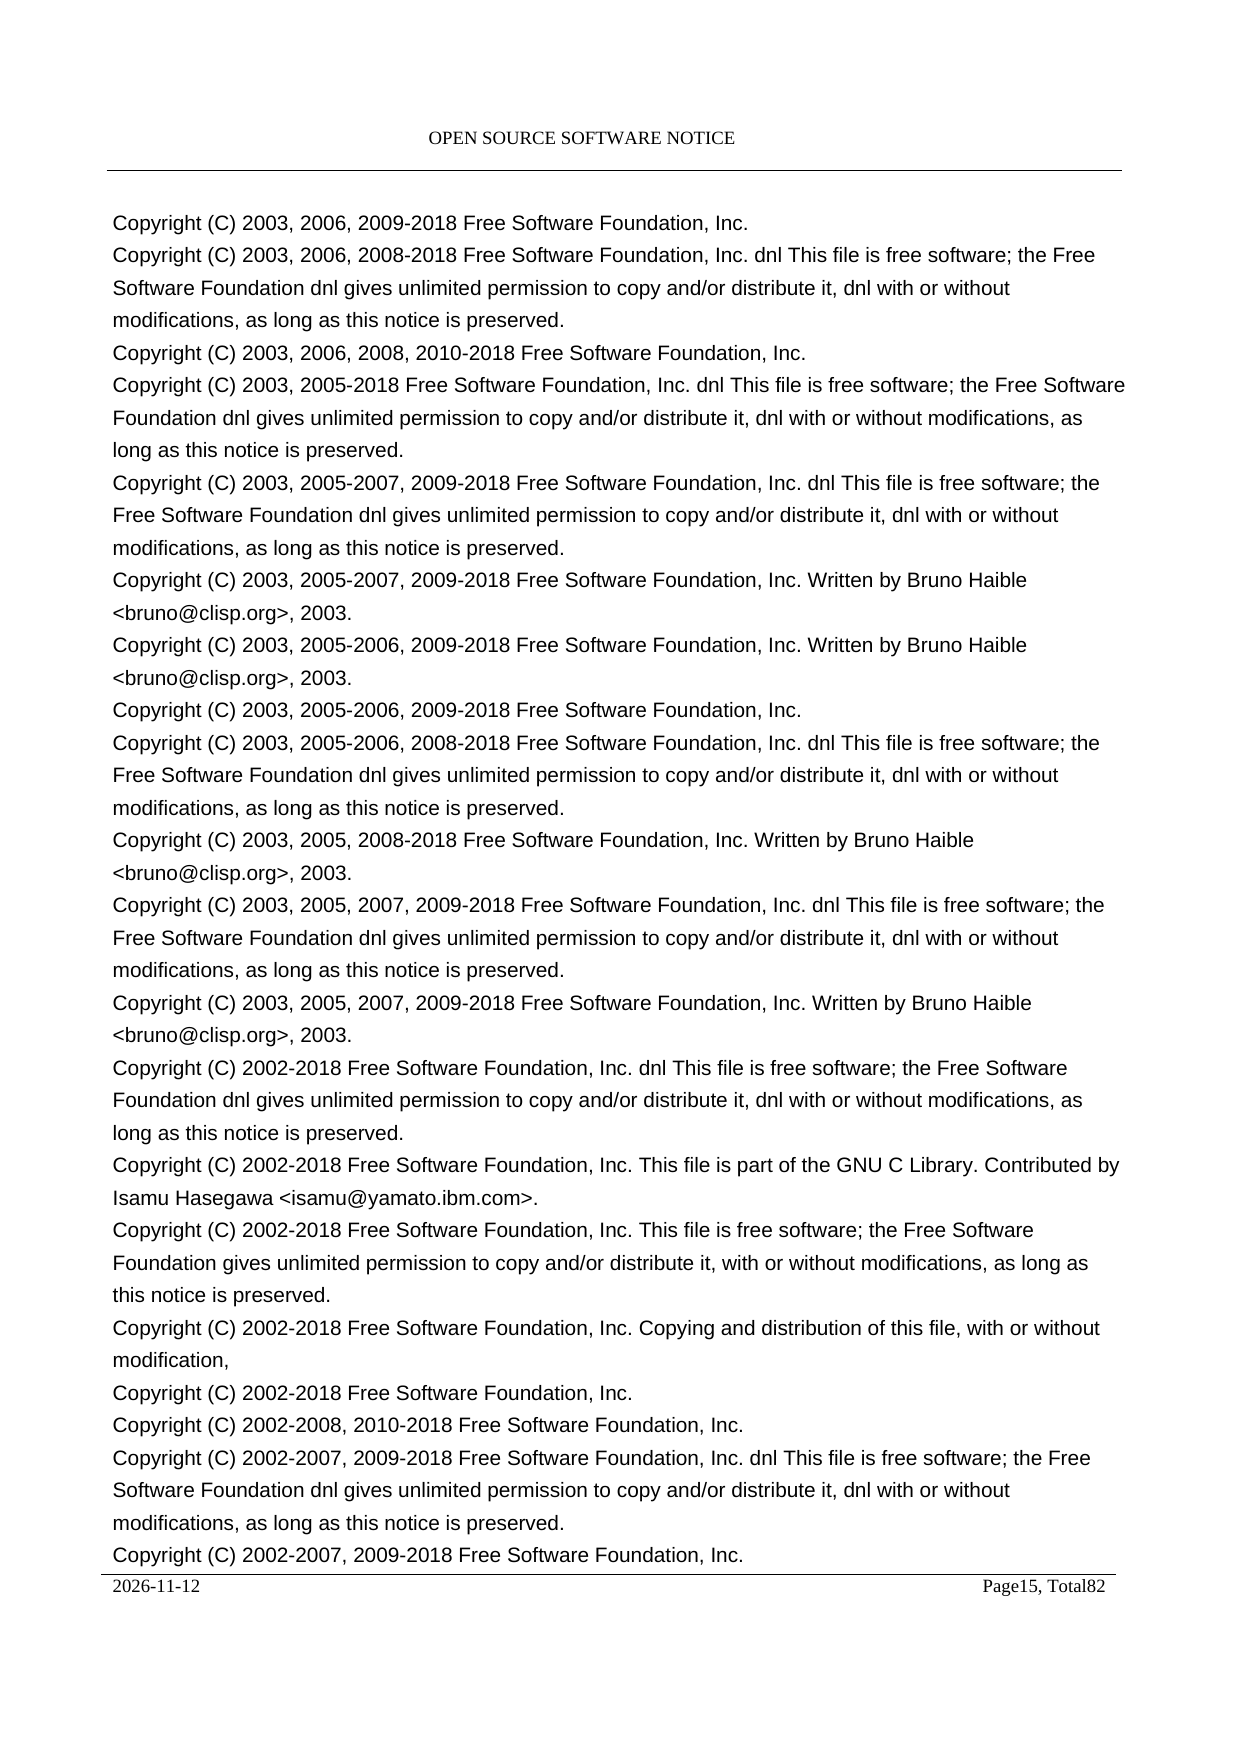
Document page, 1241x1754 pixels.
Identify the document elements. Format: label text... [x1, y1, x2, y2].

text Copyright (C) 2003, 2005-2018 Free Software Foundation, Inc. dnl This file is free software; the Free Software Foundation dnl gives unlimited permission to copy and/or distribute it, dnl with or without modifications, as long as this notice is preserved. [112, 369, 1128, 466]
text Copyright (C) 2003, 2006, 2009-2018 Free Software Foundation, Inc. [112, 206, 1128, 239]
text Copyright (C) 2003, 2006, 2008, 2010-2018 Free Software Foundation, Inc. [112, 336, 1128, 369]
text Copyright (C) 2002-2018 Free Software Foundation, Inc. dnl This file is free software; the Free Software Foundation dnl gives unlimited permission to copy and/or distribute it, dnl with or without modifications, as long as this notice is preserved. [112, 1051, 1128, 1149]
text Copyright (C) 2003, 2005, 2007, 2009-2018 Free Software Foundation, Inc. dnl This file is free software; the Free Software Foundation dnl gives unlimited permission to copy and/or distribute it, dnl with or without modifications, as long as this notice is preserved. [112, 889, 1128, 986]
text Copyright (C) 2003, 2006, 2008-2018 Free Software Foundation, Inc. dnl This file is free software; the Free Software Foundation dnl gives unlimited permission to copy and/or distribute it, dnl with or without modifications, as long as this notice is preserved. [112, 239, 1128, 336]
text Copyright (C) 2002-2008, 2010-2018 Free Software Foundation, Inc. [112, 1409, 1128, 1441]
text Copyright (C) 2002-2018 Free Software Foundation, Inc. This file is free software; the Free Software Foundation gives unlimited permission to copy and/or distribute it, with or without modifications, as long as this notice is preserved. [112, 1214, 1128, 1311]
text Copyright (C) 2003, 2005-2007, 2009-2018 Free Software Foundation, Inc. Written by Bruno Haible <bruno@clisp.org>, 2003. [112, 564, 1128, 629]
text Copyright (C) 2003, 2005-2006, 2009-2018 Free Software Foundation, Inc. [112, 694, 1128, 726]
text Copyright (C) 2003, 2005-2006, 2008-2018 Free Software Foundation, Inc. dnl This file is free software; the Free Software Foundation dnl gives unlimited permission to copy and/or distribute it, dnl with or without modifications, as long as this notice is preserved. [112, 726, 1128, 824]
text Copyright (C) 2002-2018 Free Software Foundation, Inc. [112, 1376, 1128, 1409]
text Copyright (C) 2002-2007, 2009-2018 Free Software Foundation, Inc. dnl This file is free software; the Free Software Foundation dnl gives unlimited permission to copy and/or distribute it, dnl with or without modifications, as long as this notice is preserved. [112, 1441, 1128, 1539]
text Copyright (C) 2003, 2005, 2007, 2009-2018 Free Software Foundation, Inc. Written by Bruno Haible <bruno@clisp.org>, 2003. [112, 986, 1128, 1051]
text Copyright (C) 2002-2018 Free Software Foundation, Inc. This file is part of the GNU C Library. Contributed by Isamu Hasegawa <isamu@yamato.ibm.com>. [112, 1149, 1128, 1214]
text Copyright (C) 2002-2007, 2009-2018 Free Software Foundation, Inc. [112, 1539, 1128, 1571]
text Copyright (C) 2003, 2005-2007, 2009-2018 Free Software Foundation, Inc. dnl This file is free software; the Free Software Foundation dnl gives unlimited permission to copy and/or distribute it, dnl with or without modifications, as long as this notice is preserved. [112, 466, 1128, 564]
text Copyright (C) 2003, 2005-2006, 2009-2018 Free Software Foundation, Inc. Written by Bruno Haible <bruno@clisp.org>, 2003. [112, 629, 1128, 694]
text Copyright (C) 2002-2018 Free Software Foundation, Inc. Copying and distribution of this file, with or without modification, [112, 1311, 1128, 1376]
text Copyright (C) 2003, 2005, 2008-2018 Free Software Foundation, Inc. Written by Bruno Haible <bruno@clisp.org>, 2003. [112, 824, 1128, 889]
